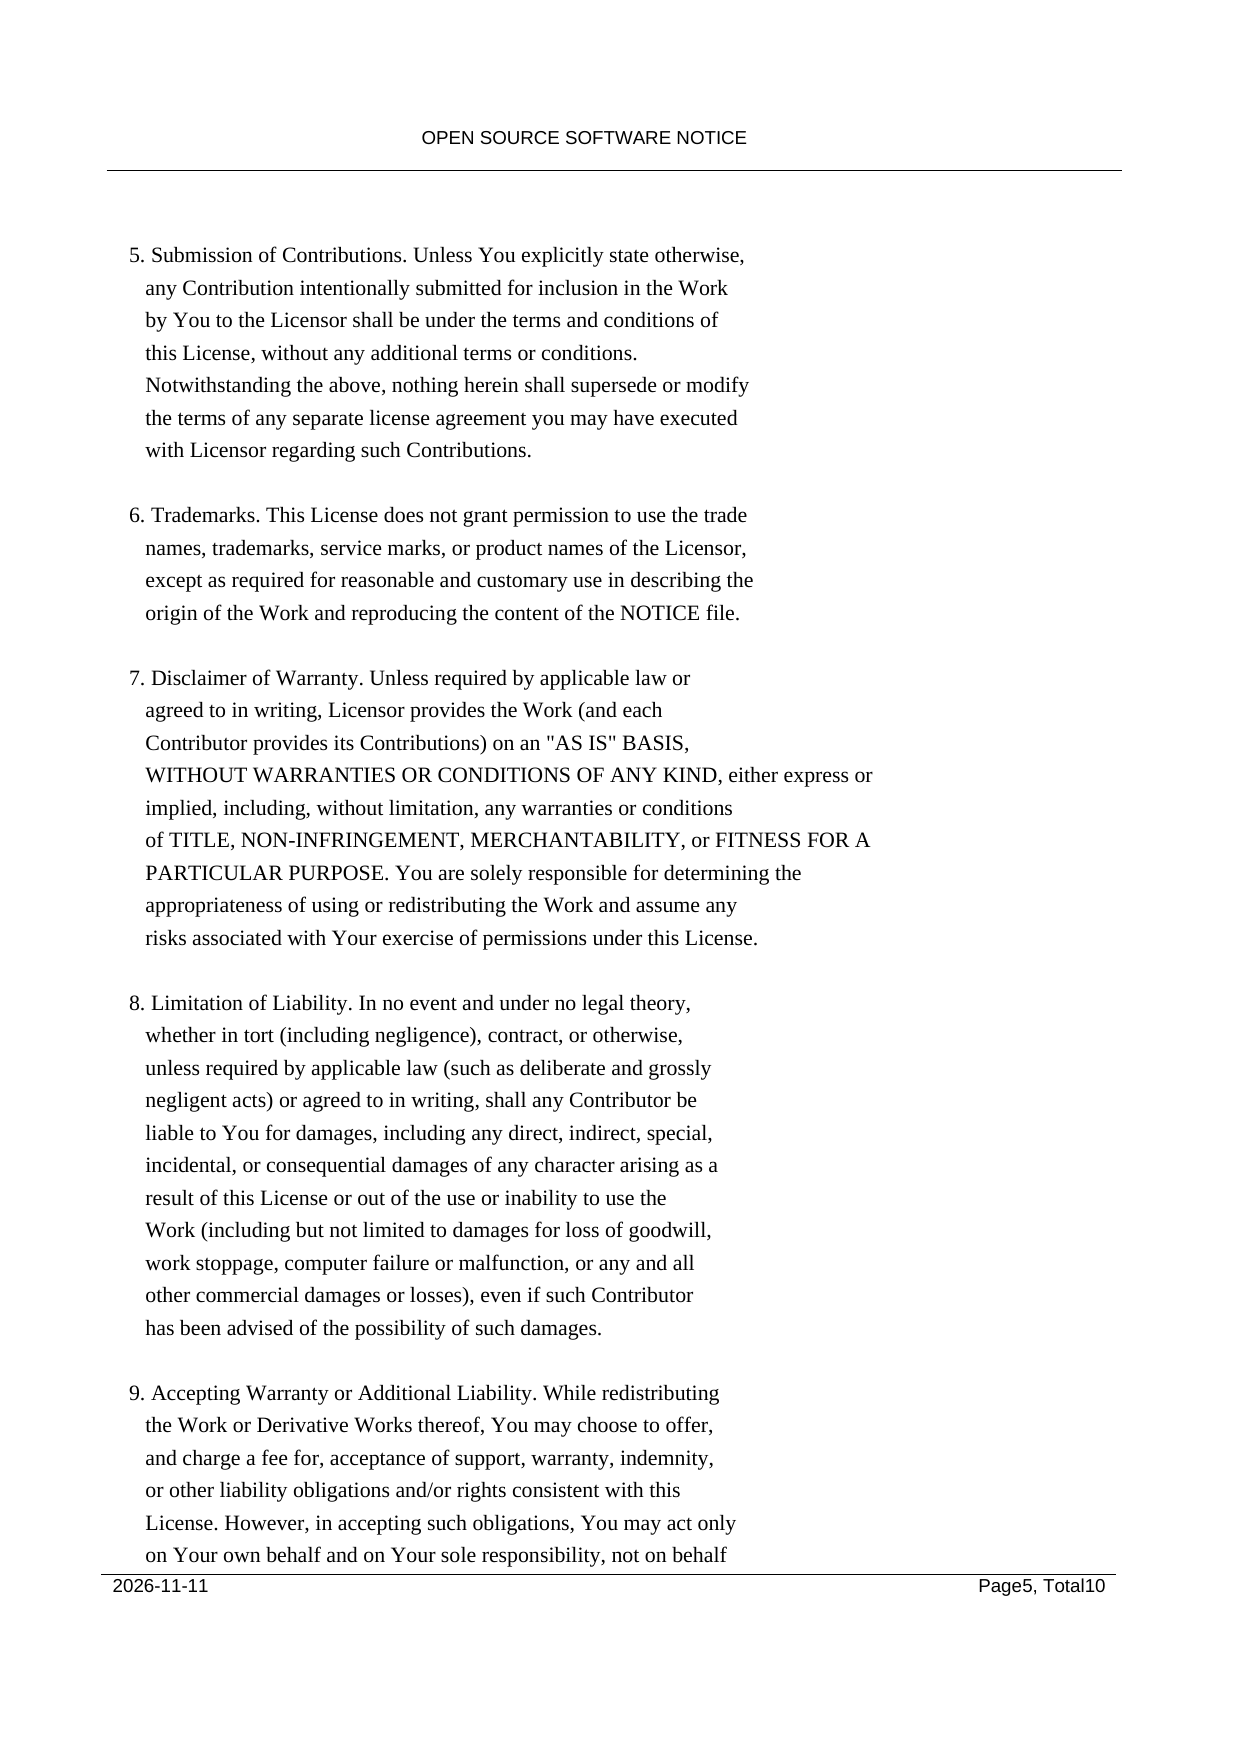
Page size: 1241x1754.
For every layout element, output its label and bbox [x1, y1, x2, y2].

text [112, 206, 1128, 1571]
